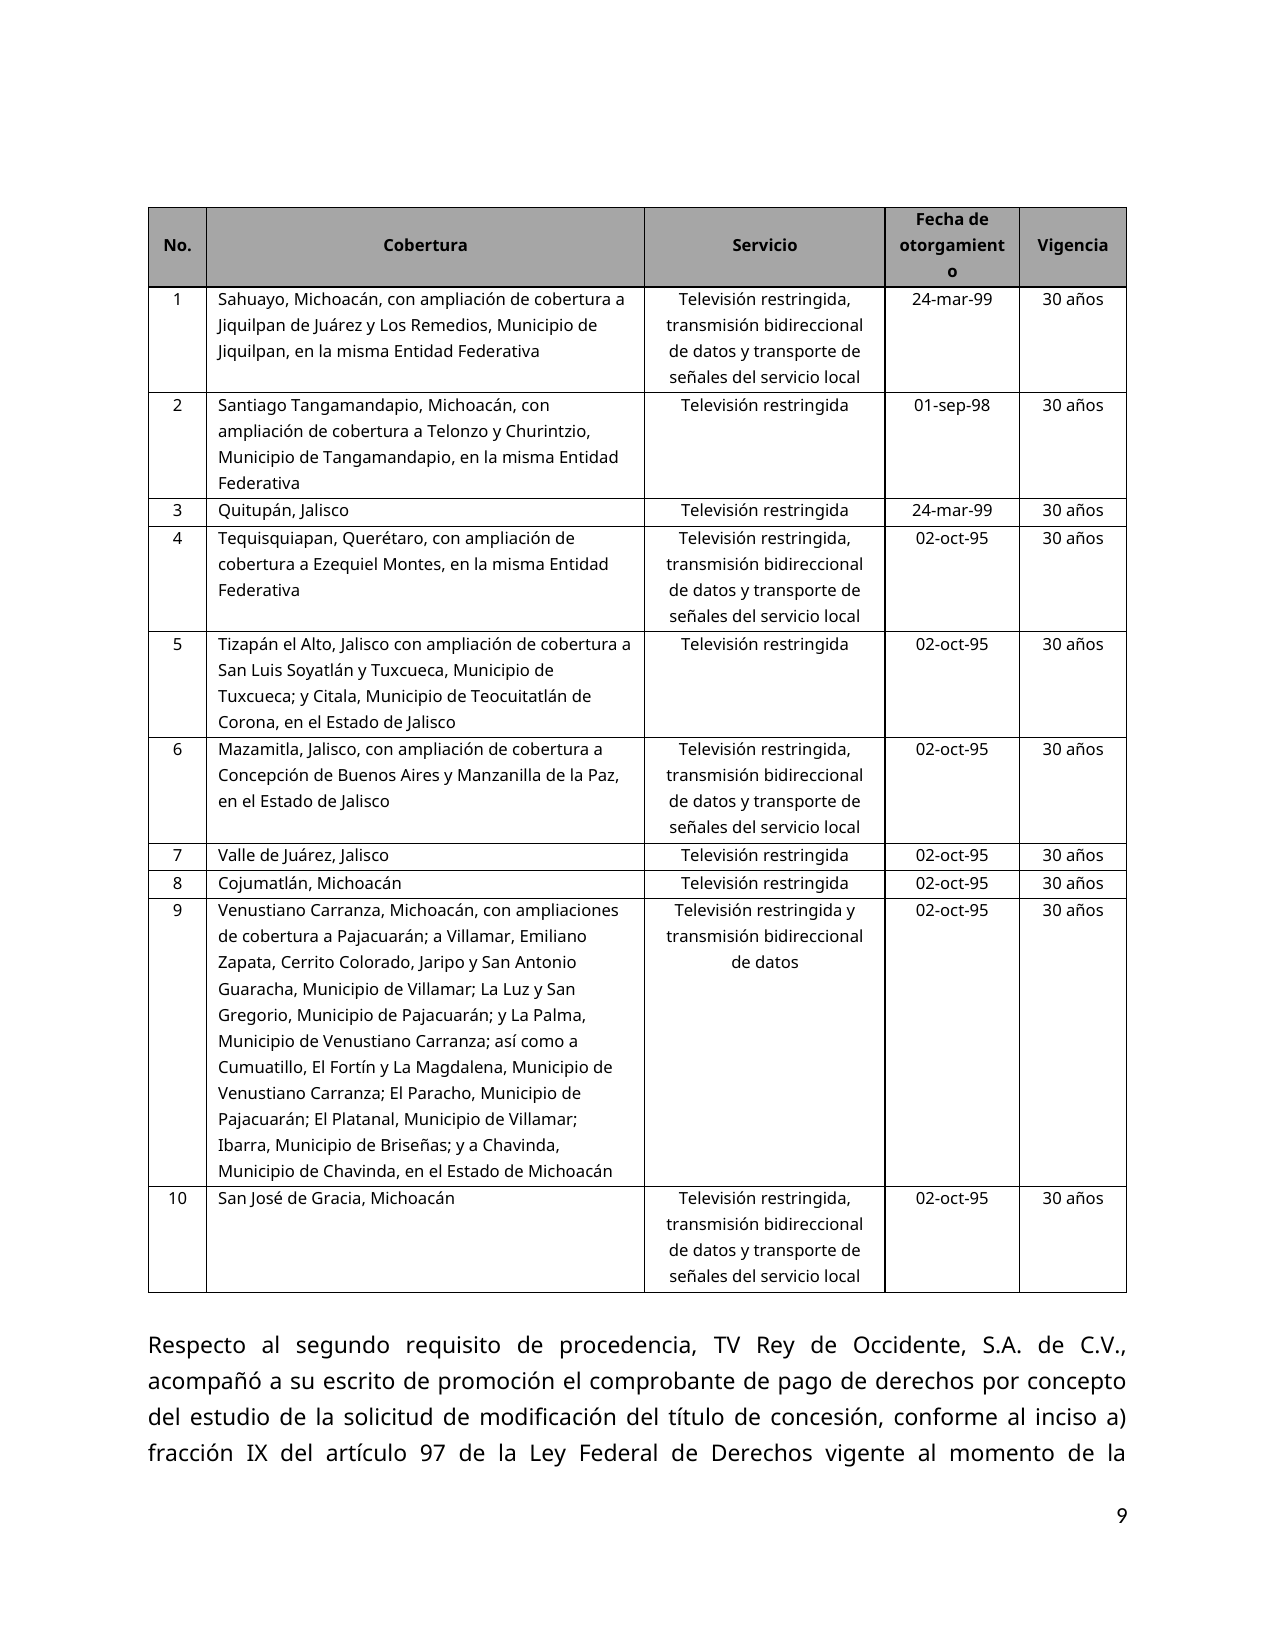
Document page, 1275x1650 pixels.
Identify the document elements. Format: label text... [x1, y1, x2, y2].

table_cell 30 años [1020, 738, 1126, 843]
table_cell 30 años [1020, 899, 1126, 1186]
table_cell Quitupán, Jalisco [207, 499, 644, 526]
table_cell 30 años [1020, 871, 1126, 898]
table_cell 24-mar-99 [886, 499, 1019, 526]
table_cell 30 años [1020, 288, 1126, 392]
table_cell 5 [149, 632, 206, 737]
table_cell Televisión restringida, transmisión bidireccional de datos y transporte de señales del servicio local [645, 738, 884, 843]
table_cell 01-sep-98 [886, 393, 1019, 498]
table_cell 30 años [1020, 527, 1126, 631]
table_header No. [149, 208, 206, 286]
table_cell 02-oct-95 [886, 527, 1019, 631]
table_cell 4 [149, 527, 206, 631]
table_cell San José de Gracia, Michoacán [207, 1187, 644, 1292]
table_cell Valle de Juárez, Jalisco [207, 844, 644, 870]
table_cell Televisión restringida y transmisión bidireccional de datos [645, 899, 884, 1186]
table_cell Sahuayo, Michoacán, con ampliación de cobertura a Jiquilpan de Juárez y Los Remedios, Municipio de Jiquilpan, en la misma Entidad Federativa [207, 288, 644, 392]
table_cell Televisión restringida [645, 393, 884, 498]
table_cell 6 [149, 738, 206, 843]
table_cell 3 [149, 499, 206, 526]
table_cell 7 [149, 844, 206, 870]
table_cell 30 años [1020, 499, 1126, 526]
table_cell 8 [149, 871, 206, 898]
table_header Fecha de otorgamiento [886, 208, 1019, 286]
table_cell 02-oct-95 [886, 632, 1019, 737]
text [148, 1329, 1127, 1468]
table_header Servicio [645, 208, 884, 286]
table_cell Venustiano Carranza, Michoacán, con ampliaciones de cobertura a Pajacuarán; a Villamar, Emiliano Zapata, Cerrito Colorado, Jaripo y San Antonio Guaracha, Municipio de Villamar; La Luz y San Gregorio, Municipio de Pajacuarán; y La Palma, Municipio de Venustiano Carranza; así como a Cumuatillo, El Fortín y La Magdalena, Municipio de Venustiano Carranza; El Paracho, Municipio de Pajacuarán; El Platanal, Municipio de Villamar; Ibarra, Municipio de Briseñas; y a Chavinda, Municipio de Chavinda, en el Estado de Michoacán [207, 899, 644, 1186]
table_cell Televisión restringida [645, 871, 884, 898]
table_cell 02-oct-95 [886, 1187, 1019, 1292]
table_cell Televisión restringida, transmisión bidireccional de datos y transporte de señales del servicio local [645, 288, 884, 392]
table_cell 02-oct-95 [886, 871, 1019, 898]
table_cell 24-mar-99 [886, 288, 1019, 392]
table_cell 30 años [1020, 1187, 1126, 1292]
table_cell Cojumatlán, Michoacán [207, 871, 644, 898]
table_cell 02-oct-95 [886, 844, 1019, 870]
table_cell Televisión restringida [645, 499, 884, 526]
table_header Cobertura [207, 208, 644, 286]
table_cell 30 años [1020, 393, 1126, 498]
table_cell 1 [149, 288, 206, 392]
table_cell Televisión restringida [645, 632, 884, 737]
table_cell 02-oct-95 [886, 899, 1019, 1186]
table_cell 9 [149, 899, 206, 1186]
table_cell 30 años [1020, 844, 1126, 870]
table_cell Televisión restringida, transmisión bidireccional de datos y transporte de señales del servicio local [645, 527, 884, 631]
table_cell Televisión restringida [645, 844, 884, 870]
table_cell Santiago Tangamandapio, Michoacán, con ampliación de cobertura a Telonzo y Churintzio, Municipio de Tangamandapio, en la misma Entidad Federativa [207, 393, 644, 498]
table_cell 2 [149, 393, 206, 498]
table_cell Mazamitla, Jalisco, con ampliación de cobertura a Concepción de Buenos Aires y Manzanilla de la Paz, en el Estado de Jalisco [207, 738, 644, 843]
table_cell Televisión restringida, transmisión bidireccional de datos y transporte de señales del servicio local [645, 1187, 884, 1292]
table_header Vigencia [1020, 208, 1126, 286]
table_cell 02-oct-95 [886, 738, 1019, 843]
table_cell Tizapán el Alto, Jalisco con ampliación de cobertura a San Luis Soyatlán y Tuxcueca, Municipio de Tuxcueca; y Citala, Municipio de Teocuitatlán de Corona, en el Estado de Jalisco [207, 632, 644, 737]
table_cell 10 [149, 1187, 206, 1292]
table_cell Tequisquiapan, Querétaro, con ampliación de cobertura a Ezequiel Montes, en la misma Entidad Federativa [207, 527, 644, 631]
table_cell 30 años [1020, 632, 1126, 737]
